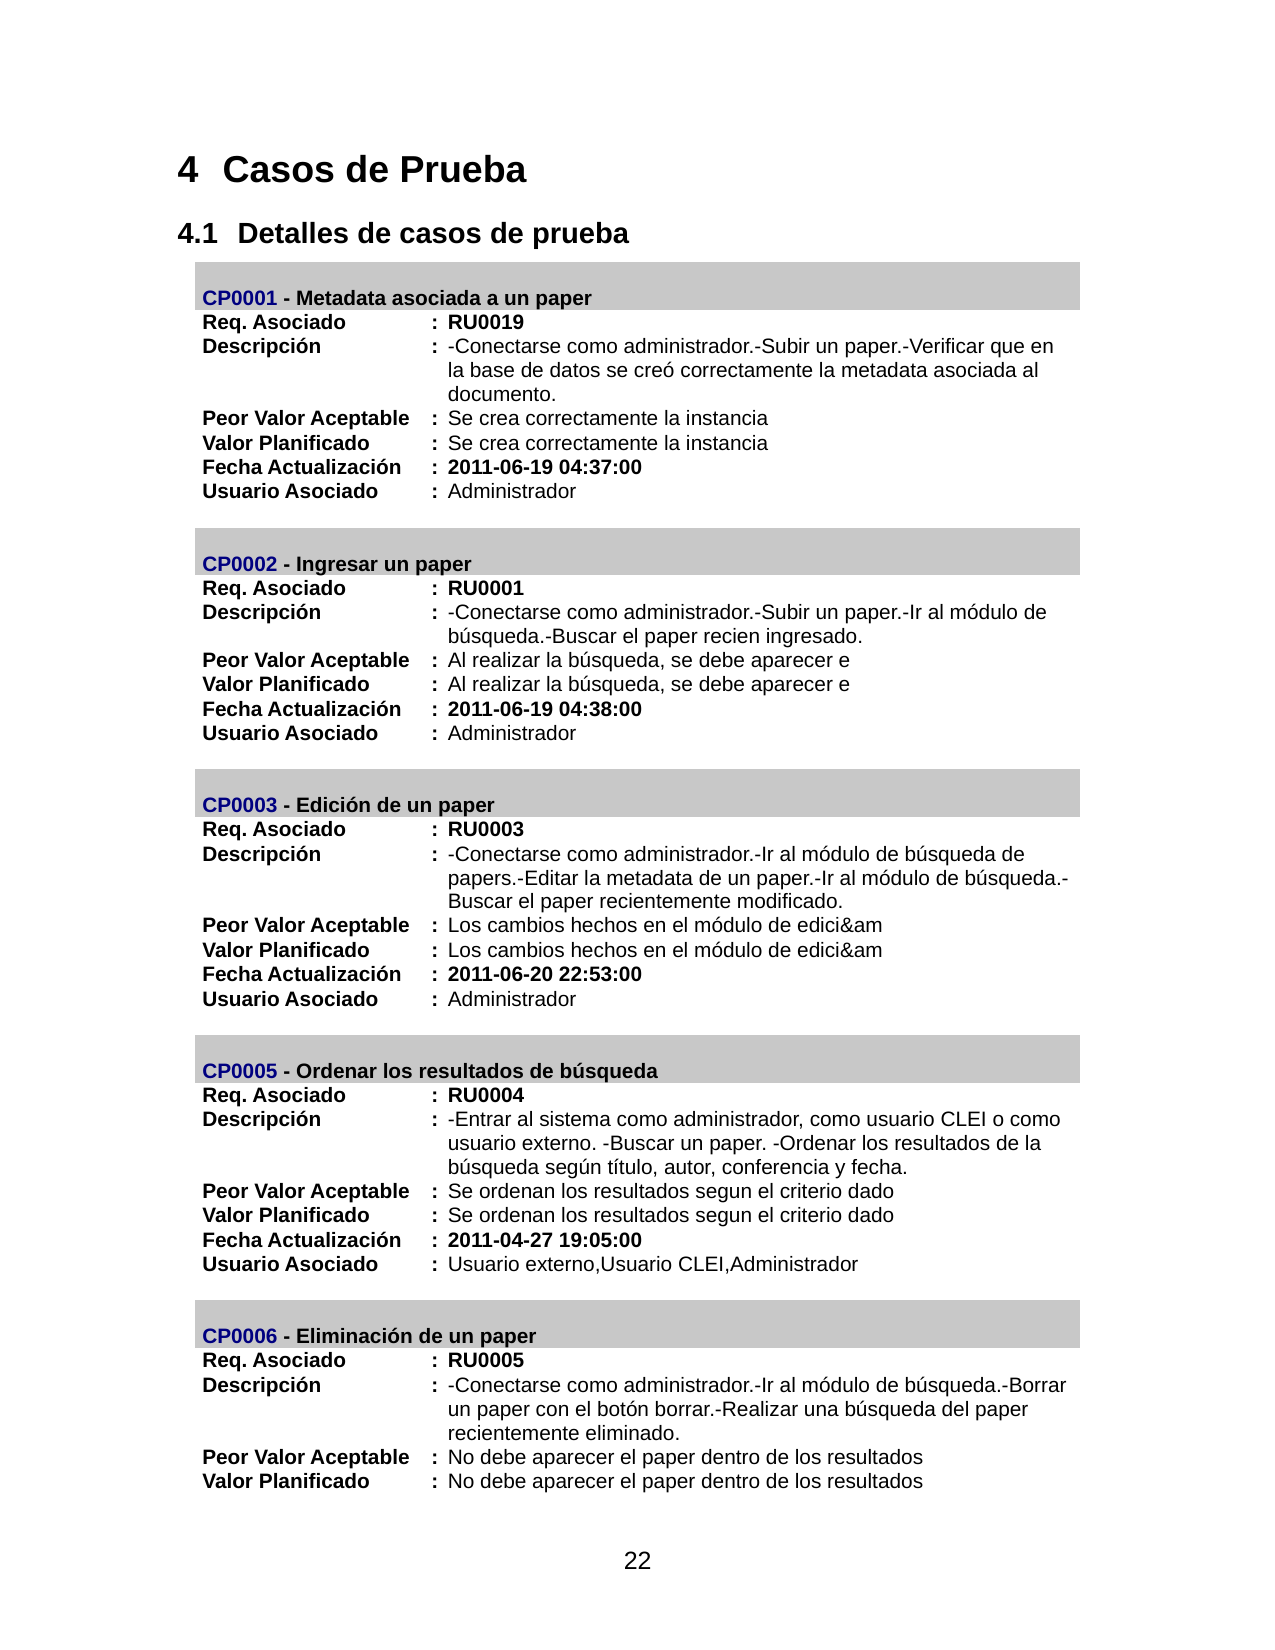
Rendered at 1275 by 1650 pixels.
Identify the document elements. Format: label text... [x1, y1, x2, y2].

table_cell RU0005 [440, 1348, 1080, 1373]
table_header CP0006 - Eliminación de un paper [195, 1300, 1080, 1348]
table_cell -Conectarse como administrador.-Subir un paper.-Ir al módulo de búsqueda.-Buscar el paper recien ingresado. [440, 600, 1080, 648]
table_header CP0002 - Ingresar un paper [195, 528, 1080, 575]
table_cell Req. Asociado [195, 310, 424, 334]
table_cell Req. Asociado [195, 1348, 424, 1373]
table_cell RU0004 [440, 1083, 1080, 1107]
table_cell Peor Valor Aceptable [195, 1179, 424, 1203]
table_cell : [424, 1107, 440, 1179]
table_cell Descripción [195, 1107, 424, 1179]
table_header CP0005 - Ordenar los resultados de búsqueda [195, 1035, 1080, 1083]
table_cell : [424, 721, 440, 745]
table_cell -Conectarse como administrador.-Ir al módulo de búsqueda.-Borrar un paper con el botón borrar.-Realizar una búsqueda del paper recientemente eliminado. [440, 1373, 1080, 1444]
table_cell Valor Planificado [195, 672, 424, 696]
table_cell 2011-06-20 22:53:00 [440, 962, 1080, 986]
table_cell 2011-04-27 19:05:00 [440, 1228, 1080, 1252]
table_cell RU0003 [440, 817, 1080, 841]
table_cell Valor Planificado [195, 1469, 424, 1493]
table_cell : [424, 1228, 440, 1252]
table_cell Administrador [440, 479, 1080, 503]
table_cell : [424, 672, 440, 696]
table_cell Usuario Asociado [195, 479, 424, 503]
table_cell Peor Valor Aceptable [195, 1445, 424, 1469]
table_cell Usuario Asociado [195, 986, 424, 1011]
table_cell : [424, 817, 440, 841]
table_cell Al realizar la búsqueda, se debe aparecer e [440, 672, 1080, 696]
table_cell : [424, 962, 440, 986]
table_cell Se crea correctamente la instancia [440, 430, 1080, 455]
table_cell : [424, 1469, 440, 1493]
table_cell -Conectarse como administrador.-Ir al módulo de búsqueda de papers.-Editar la metadata de un paper.-Ir al módulo de búsqueda.-Buscar el paper recientemente modificado. [440, 841, 1080, 913]
table_cell : [424, 841, 440, 913]
table_cell : [424, 1083, 440, 1107]
table_cell -Conectarse como administrador.-Subir un paper.-Verificar que en la base de datos se creó correctamente la metadata asociada al documento. [440, 334, 1080, 406]
subtitle 4.1 Detalles de casos de prueba [177, 216, 1098, 249]
table_header CP0001 - Metadata asociada a un paper [195, 262, 1080, 310]
table_cell Los cambios hechos en el módulo de edici&am [440, 913, 1080, 938]
table_cell : [424, 575, 440, 600]
table_cell : [424, 1348, 440, 1373]
table_cell Req. Asociado [195, 575, 424, 600]
table_cell Se crea correctamente la instancia [440, 406, 1080, 430]
table_cell Peor Valor Aceptable [195, 913, 424, 938]
table_cell Valor Planificado [195, 1203, 424, 1228]
table_cell Descripción [195, 334, 424, 406]
table_cell : [424, 479, 440, 503]
table_cell Usuario externo,Usuario CLEI,Administrador [440, 1252, 1080, 1276]
table_cell Se ordenan los resultados segun el criterio dado [440, 1179, 1080, 1203]
table_cell : [424, 1203, 440, 1228]
table_cell : [424, 648, 440, 672]
table_cell Usuario Asociado [195, 721, 424, 745]
subtitle 4 Casos de Prueba [177, 148, 1098, 191]
table_cell : [424, 1179, 440, 1203]
table_cell Fecha Actualización [195, 962, 424, 986]
table_cell : [424, 600, 440, 648]
table_cell : [424, 938, 440, 962]
table_cell Descripción [195, 841, 424, 913]
table_cell Administrador [440, 986, 1080, 1011]
table_cell Req. Asociado [195, 1083, 424, 1107]
table_cell Peor Valor Aceptable [195, 648, 424, 672]
table_cell : [424, 430, 440, 455]
table_cell Fecha Actualización [195, 696, 424, 721]
table_cell : [424, 1445, 440, 1469]
table_cell -Entrar al sistema como administrador, como usuario CLEI o como usuario externo. -Buscar un paper. -Ordenar los resultados de la búsqueda según título, autor, conferencia y fecha. [440, 1107, 1080, 1179]
table_cell : [424, 455, 440, 479]
table_cell : [424, 986, 440, 1011]
table_cell : [424, 696, 440, 721]
table_cell : [424, 406, 440, 430]
table_cell Al realizar la búsqueda, se debe aparecer e [440, 648, 1080, 672]
table_cell Valor Planificado [195, 938, 424, 962]
table_cell Fecha Actualización [195, 455, 424, 479]
table_cell : [424, 1373, 440, 1444]
table_cell Usuario Asociado [195, 1252, 424, 1276]
table_cell : [424, 310, 440, 334]
table_header CP0003 - Edición de un paper [195, 769, 1080, 817]
table_cell : [424, 1252, 440, 1276]
table_cell Descripción [195, 600, 424, 648]
table_cell Peor Valor Aceptable [195, 406, 424, 430]
table_cell Administrador [440, 721, 1080, 745]
table_cell Valor Planificado [195, 430, 424, 455]
table_cell : [424, 334, 440, 406]
table_cell Se ordenan los resultados segun el criterio dado [440, 1203, 1080, 1228]
table_cell Los cambios hechos en el módulo de edici&am [440, 938, 1080, 962]
table_cell Descripción [195, 1373, 424, 1444]
table_cell Req. Asociado [195, 817, 424, 841]
table_cell 2011-06-19 04:37:00 [440, 455, 1080, 479]
table_cell : [424, 913, 440, 938]
table_cell Fecha Actualización [195, 1228, 424, 1252]
table_cell 2011-06-19 04:38:00 [440, 696, 1080, 721]
table_cell RU0019 [440, 310, 1080, 334]
table_cell No debe aparecer el paper dentro de los resultados [440, 1445, 1080, 1469]
table_cell No debe aparecer el paper dentro de los resultados [440, 1469, 1080, 1493]
table_cell RU0001 [440, 575, 1080, 600]
